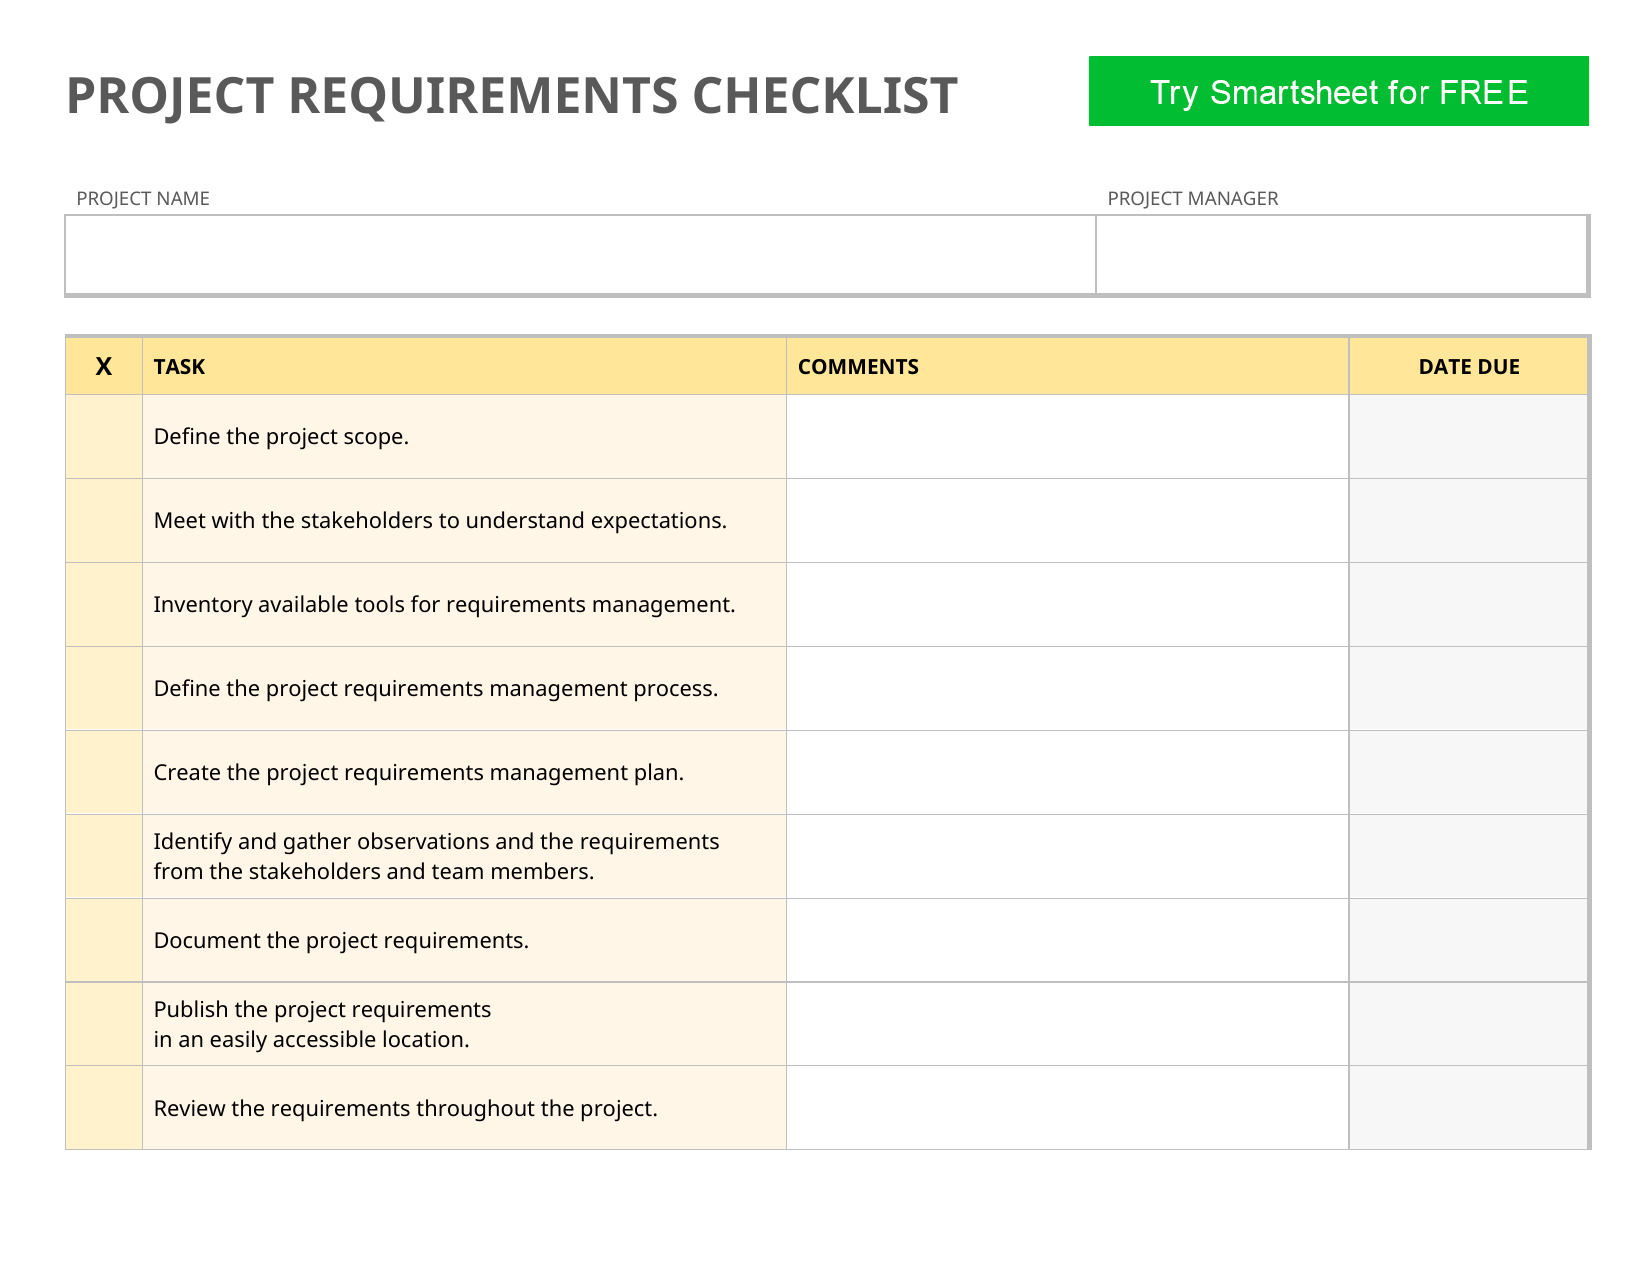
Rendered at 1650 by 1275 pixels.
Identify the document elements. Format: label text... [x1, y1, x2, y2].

table_header COMMENTS [787, 338, 1348, 394]
table_cell [1350, 1066, 1587, 1149]
table_cell [66, 647, 142, 729]
table_cell [1350, 899, 1587, 981]
table_cell [66, 983, 142, 1065]
table_cell [1350, 563, 1587, 646]
table_cell Identify and gather observations and the requirements from the stakeholders and team members. [143, 815, 786, 897]
table_header X [66, 338, 142, 394]
table_cell [787, 815, 1348, 897]
table_cell [1350, 731, 1587, 813]
table_cell Publish the project requirements in an easily accessible location. [143, 983, 786, 1065]
table_cell [787, 647, 1348, 729]
table_cell Review the requirements throughout the project. [143, 1066, 786, 1149]
table_cell [66, 216, 1095, 293]
text PROJECT REQUIREMENTS CHECKLIST [65, 60, 1590, 128]
table_cell [66, 815, 142, 897]
table_cell [1350, 647, 1587, 729]
table_cell Document the project requirements. [143, 899, 786, 981]
table_cell [787, 395, 1348, 478]
table_cell [787, 983, 1348, 1065]
table_cell [66, 479, 142, 562]
table_header PROJECT MANAGER [1096, 185, 1589, 214]
table_cell [1097, 216, 1586, 293]
table_cell Meet with the stakeholders to understand expectations. [143, 479, 786, 562]
table_cell [787, 1066, 1348, 1149]
picture [1088, 56, 1590, 60]
table_header TASK [143, 338, 786, 394]
table_cell [787, 563, 1348, 646]
table_cell [66, 899, 142, 981]
table_cell [1350, 395, 1587, 478]
table_cell [66, 731, 142, 813]
table_cell [66, 1066, 142, 1149]
table_cell [1350, 479, 1587, 562]
table_cell [787, 731, 1348, 813]
table_cell Create the project requirements management plan. [143, 731, 786, 813]
table_cell [66, 563, 142, 646]
table_header PROJECT NAME [65, 185, 1096, 214]
table_cell Define the project scope. [143, 395, 786, 478]
table_cell [66, 395, 142, 478]
table_cell [1350, 983, 1587, 1065]
table_cell [1350, 815, 1587, 897]
table_cell [787, 479, 1348, 562]
table_cell Inventory available tools for requirements management. [143, 563, 786, 646]
table_cell Define the project requirements management process. [143, 647, 786, 729]
table_header DATE DUE [1350, 338, 1587, 394]
table_cell [787, 899, 1348, 981]
